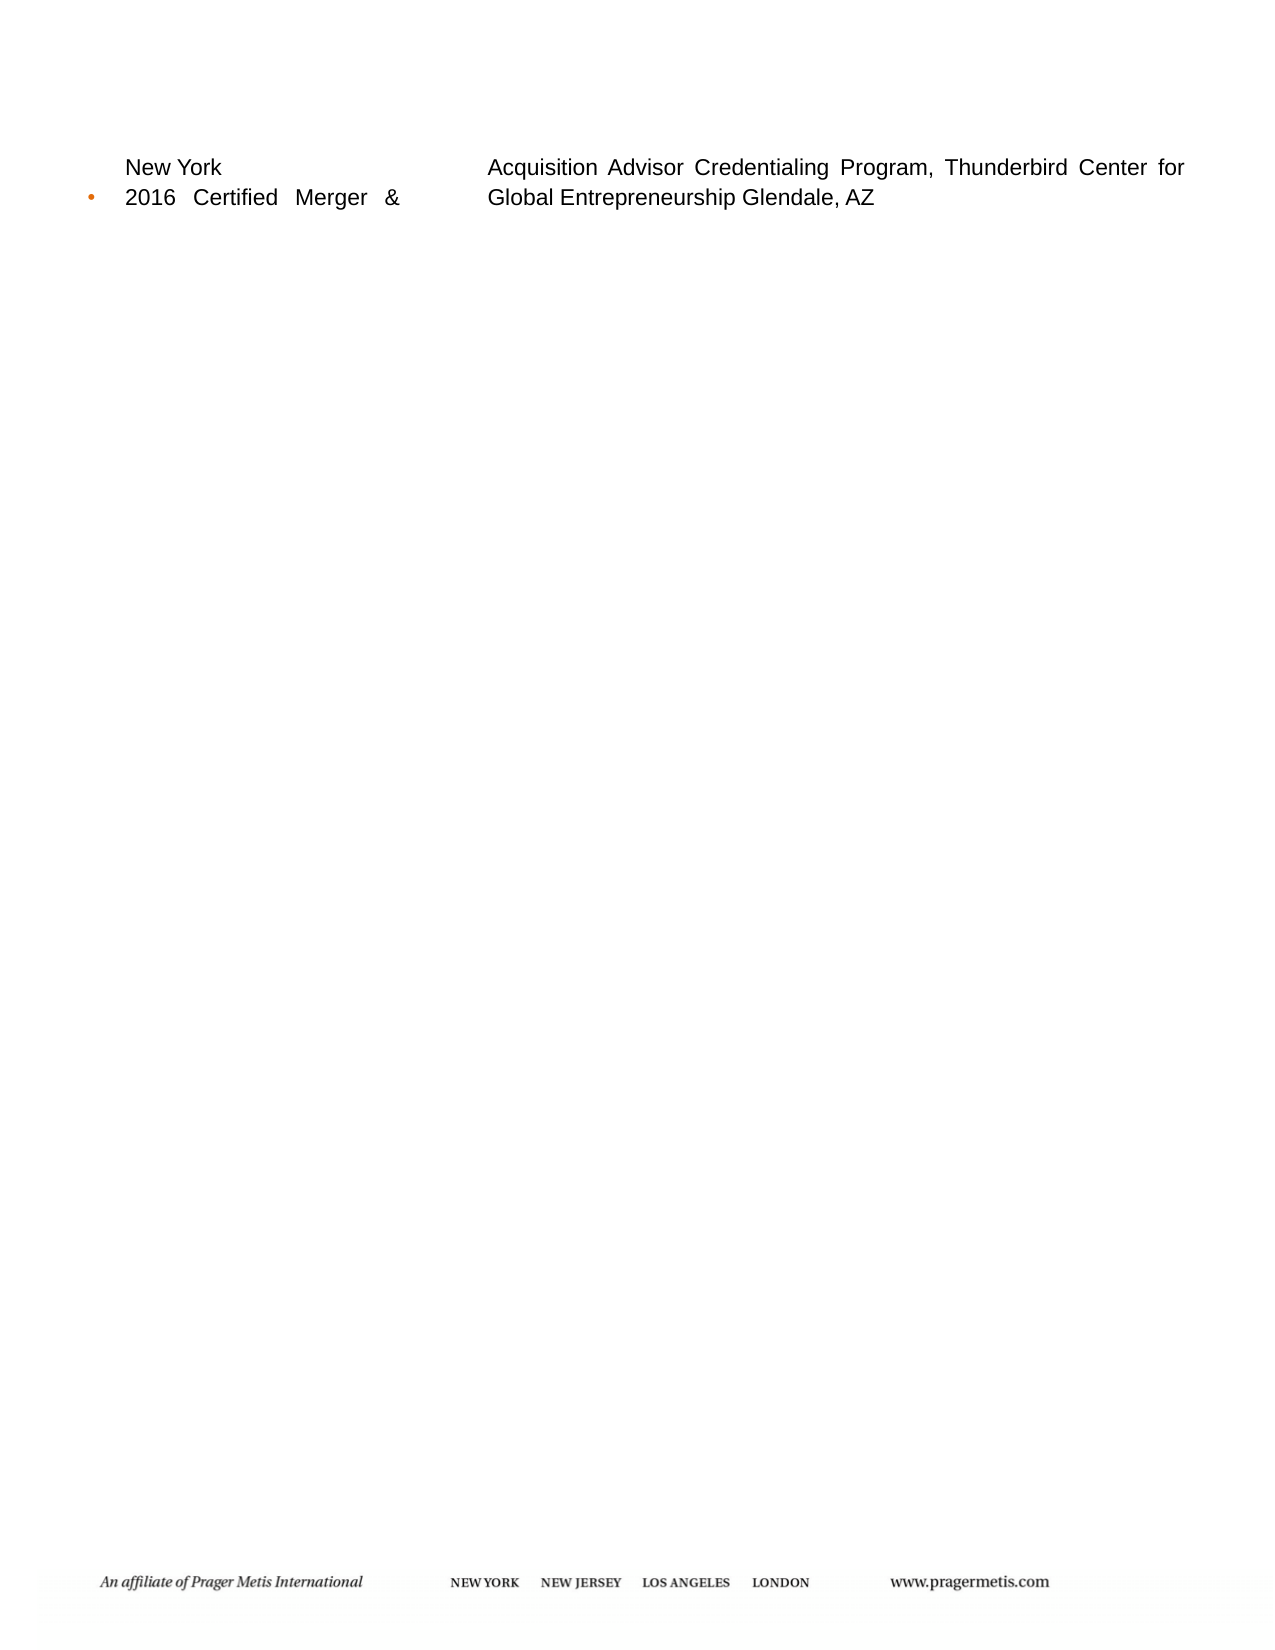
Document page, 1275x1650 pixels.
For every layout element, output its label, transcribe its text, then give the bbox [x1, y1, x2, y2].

picture [0, 1569, 1274, 1650]
list 2016 Certified Merger & Acquisition Advisor Credentialing Program, Thunderbird Center for Global Entrepreneurship Glendale, AZ [450, 196, 1185, 253]
list Graduate Courses in Taxation and Accounting, Fordham University, New York [87, 154, 400, 241]
list Graduate Courses in Taxation and Accounting, Fordham University, New York [450, 154, 1185, 181]
